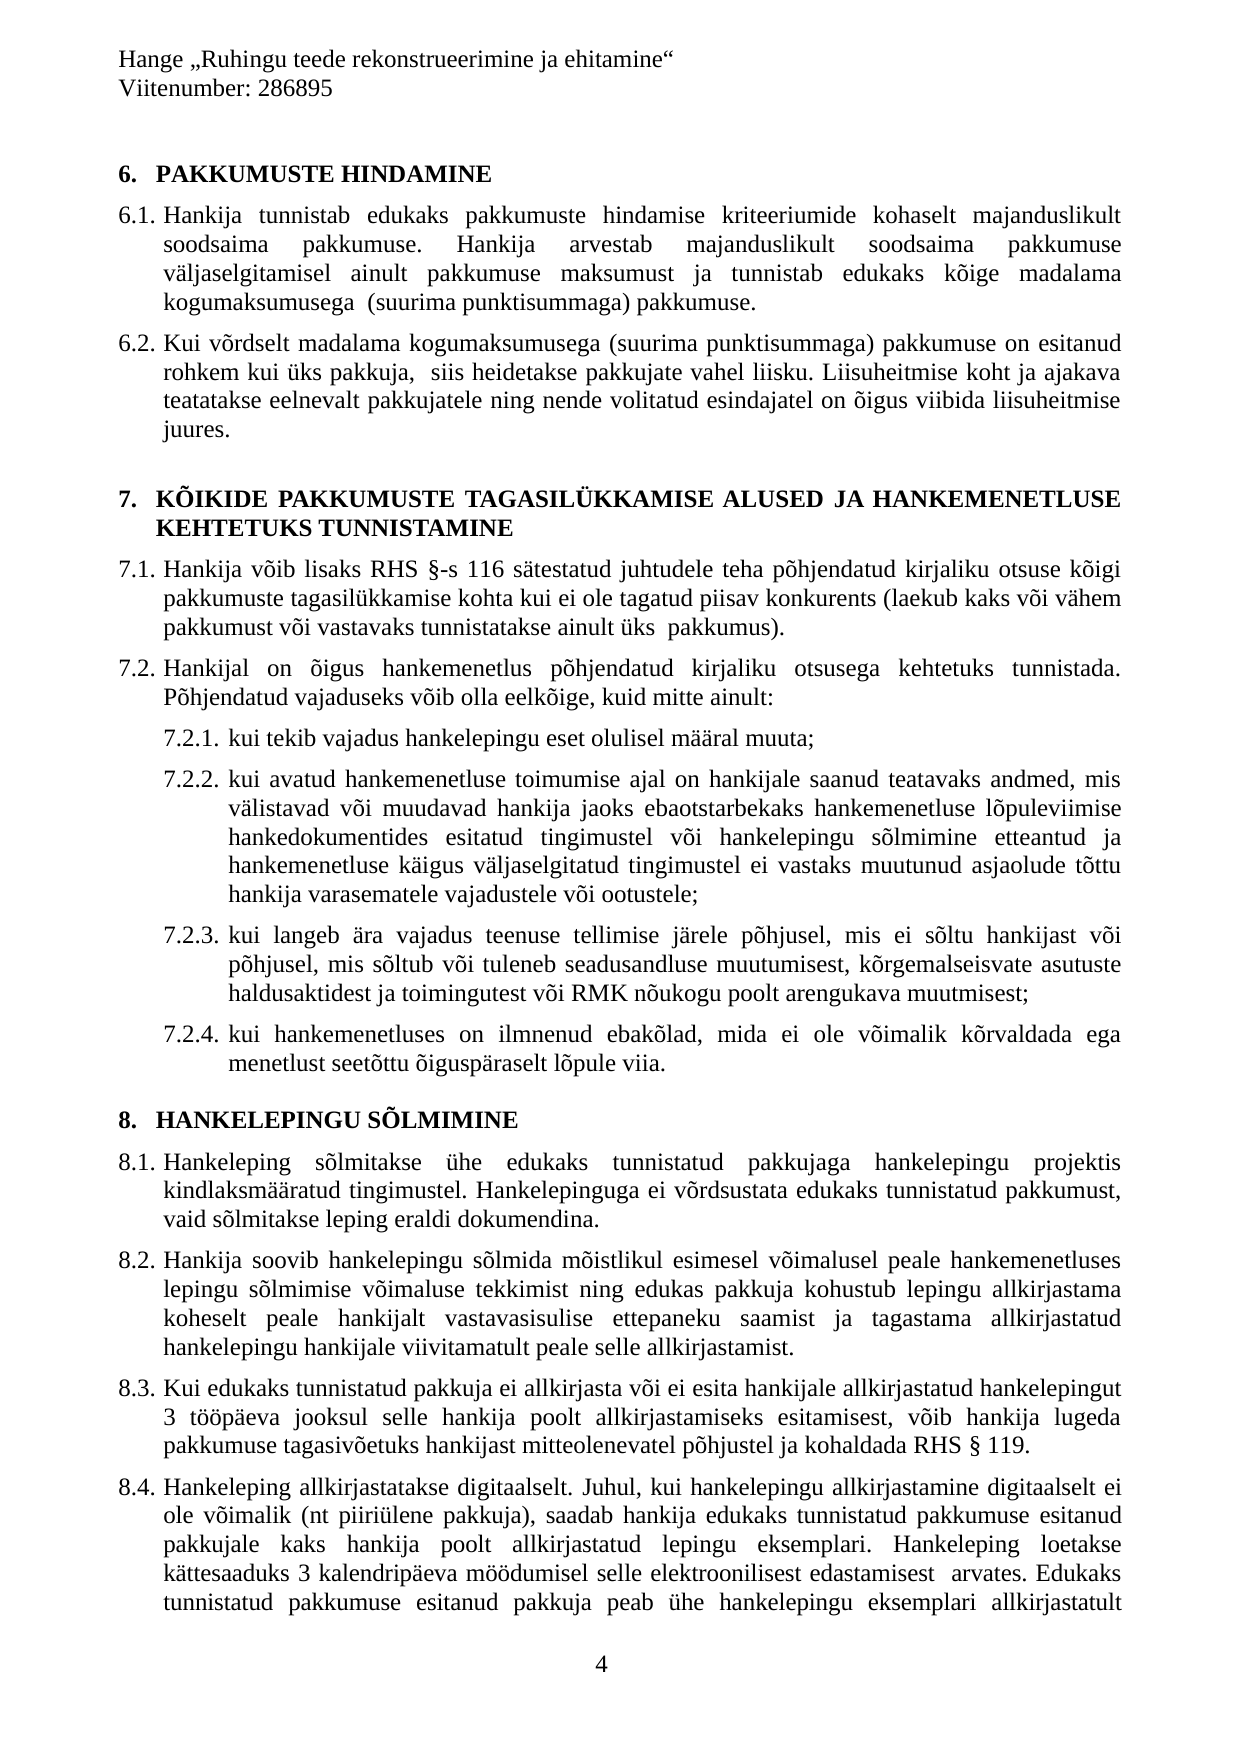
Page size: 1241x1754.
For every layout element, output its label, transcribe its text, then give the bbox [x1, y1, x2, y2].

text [118, 1472, 1122, 1616]
text Hankijal on õigus hankemenetlus põhjendatud kirjaliku otsusega kehtetuks tunnistada. Põhjendatud vajaduseks võib olla eelkõige, kuid mitte ainult: [118, 653, 1122, 711]
text kui tekib vajadus hankelepingu eset olulisel määral muuta; [163, 723, 1122, 752]
text kui hankemenetluses on ilmnenud ebakõlad, mida ei ole võimalik kõrvaldada ega menetlust seetõttu õiguspäraselt lõpule viia. [163, 1019, 1122, 1077]
text kui avatud hankemenetluse toimumise ajal on hankijale saanud teatavaks andmed, mis välistavad või muudavad hankija jaoks ebaotstarbekaks hankemenetluse lõpuleviimise hankedokumentides esitatud tingimustel või hankelepingu sõlmimine etteantud ja hankemenetluse käigus väljaselgitatud tingimustel ei vastaks muutunud asjaolude tõttu hankija varasematele vajadustele või ootustele; [163, 764, 1122, 908]
text Hankija võib lisaks RHS §-s 116 sätestatud juhtudele teha põhjendatud kirjaliku otsuse kõigi pakkumuste tagasilükkamise kohta kui ei ole tagatud piisav konkurents (laekub kaks või vähem pakkumust või vastavaks tunnistatakse ainult üks pakkumus). [118, 554, 1122, 641]
text Kui edukaks tunnistatud pakkuja ei allkirjasta või ei esita hankijale allkirjastatud hankelepingut 3 tööpäeva jooksul selle hankija poolt allkirjastamiseks esitamisest, võib hankija lugeda pakkumuse tagasivõetuks hankijast mitteolenevatel põhjustel ja kohaldada RHS § 119. [118, 1373, 1122, 1459]
text Hankeleping sõlmitakse ühe edukaks tunnistatud pakkujaga hankelepingu projektis kindlaksmääratud tingimustel. Hankelepinguga ei võrdsustata edukaks tunnistatud pakkumust, vaid sõlmitakse leping eraldi dokumendina. [118, 1147, 1122, 1233]
text Kui võrdselt madalama kogumaksumusega (suurima punktisummaga) pakkumuse on esitanud rohkem kui üks pakkuja, siis heidetakse pakkujate vahel liisku. Liisuheitmise koht ja ajakava teatatakse eelnevalt pakkujatele ning nende volitatud esindajatel on õigus viibida liisuheitmise juures. [118, 328, 1122, 443]
list KÕIKIDE PAKKUMUSTE TAGASILÜKKAMISE ALUSED JA HANKEMENETLUSE KEHTETUKS TUNNISTAMINE [118, 484, 1122, 542]
text Hankija soovib hankelepingu sõlmida mõistlikul esimesel võimalusel peale hankemenetluses lepingu sõlmimise võimaluse tekkimist ning edukas pakkuja kohustub lepingu allkirjastama koheselt peale hankijalt vastavasisulise ettepaneku saamist ja tagastama allkirjastatud hankelepingu hankijale viivitamatult peale selle allkirjastamist. [118, 1246, 1122, 1361]
text Hankija tunnistab edukaks pakkumuste hindamise kriteeriumide kohaselt majanduslikult soodsaima pakkumuse. Hankija arvestab majanduslikult soodsaima pakkumuse väljaselgitamisel ainult pakkumuse maksumust ja tunnistab edukaks kõige madalama kogumaksumusega (suurima punktisummaga) pakkumuse. [118, 201, 1122, 316]
list HANKELEPINGU SÕLMIMINE [118, 1106, 1122, 1134]
list PAKKUMUSTE HINDAMINE [118, 159, 1122, 188]
text kui langeb ära vajadus teenuse tellimise järele põhjusel, mis ei sõltu hankijast või põhjusel, mis sõltub või tuleneb seadusandluse muutumisest, kõrgemalseisvate asutuste haldusaktidest ja toimingutest või RMK nõukogu poolt arengukava muutmisest; [163, 921, 1122, 1007]
